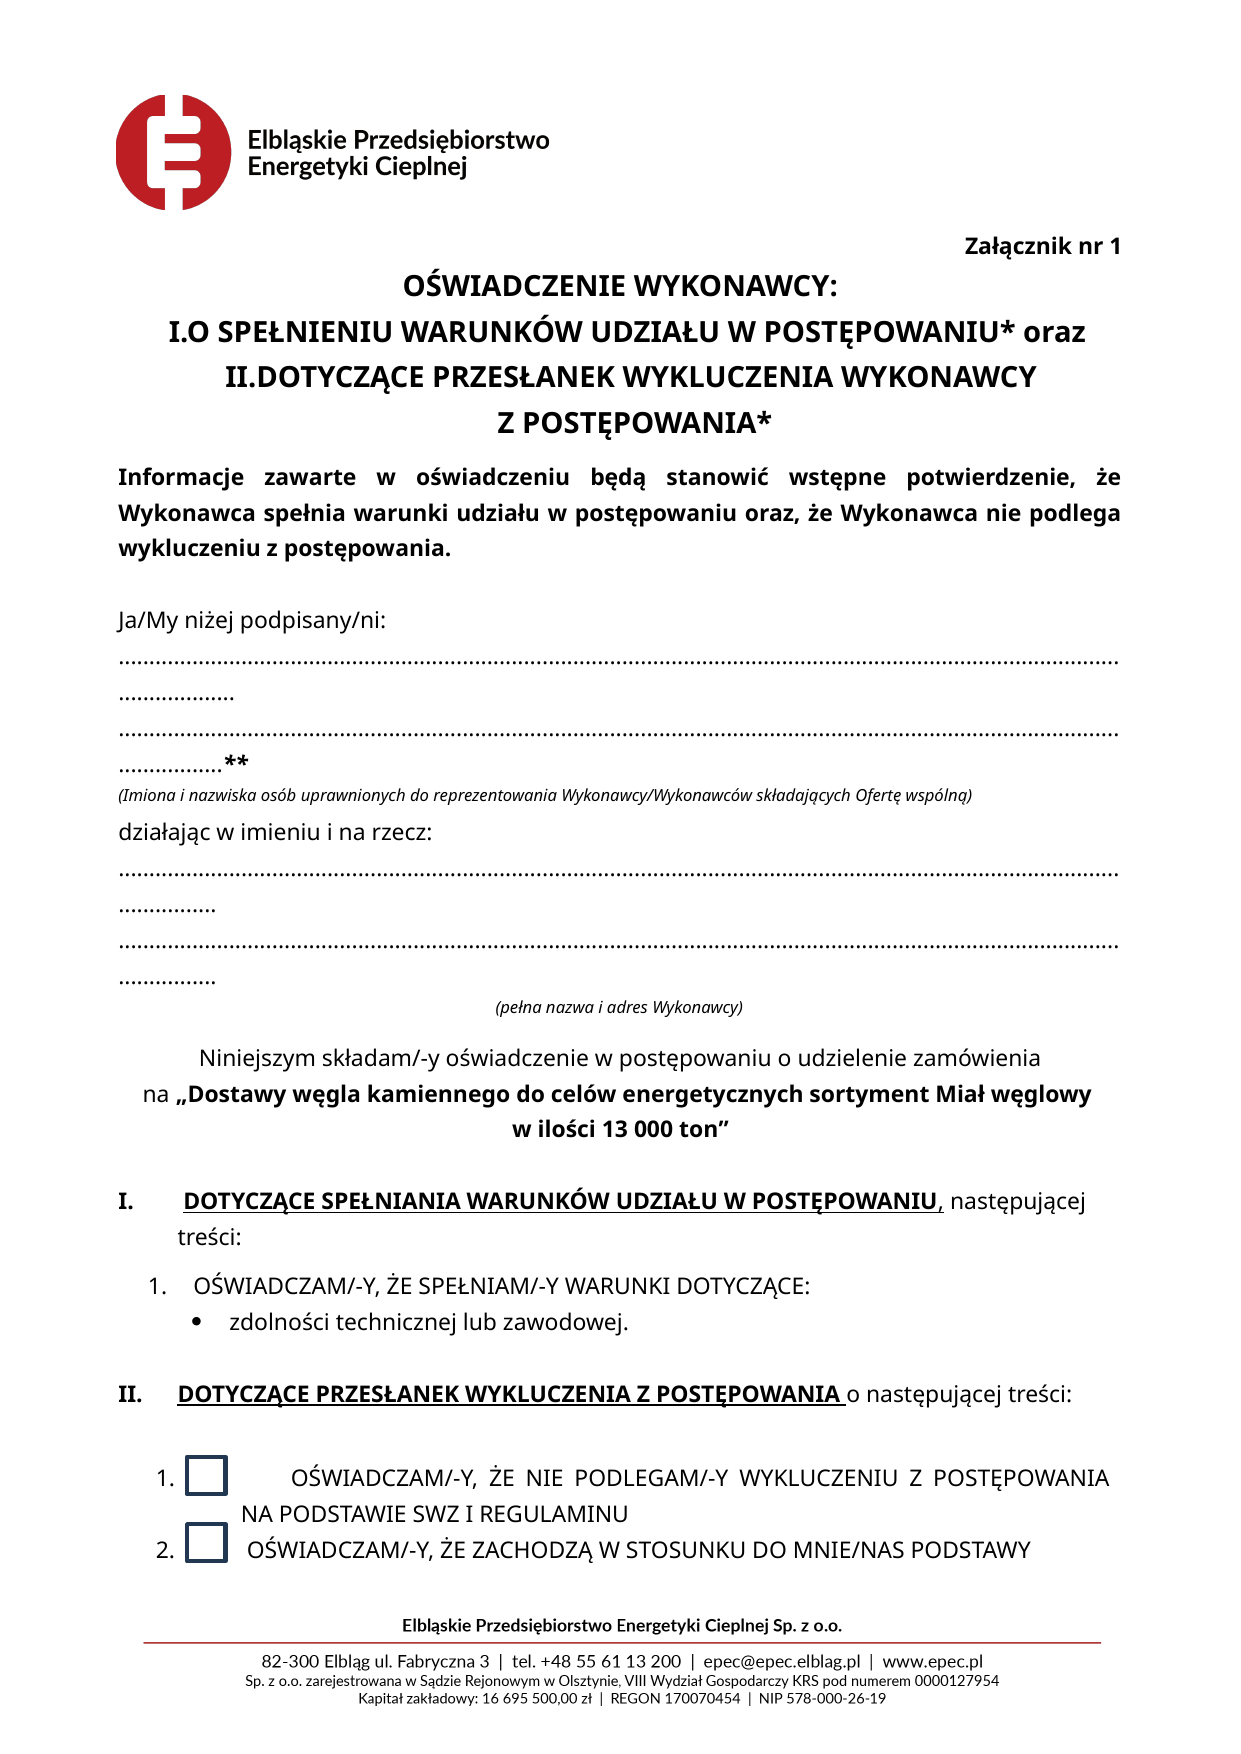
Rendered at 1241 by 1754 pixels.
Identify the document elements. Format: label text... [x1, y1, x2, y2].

text OŚWIADCZENIE WYKONAWCY: [118, 266, 1122, 305]
text na „Dostawy węgla kamiennego do celów energetycznych sortyment Miał węglowy w ilości 13 000 ton” [118, 1077, 1122, 1145]
text ................................................................................................................................................................................... [118, 852, 1122, 919]
picture [119, 1607, 1121, 1713]
list OŚWIADCZAM/-Y, ŻE SPEŁNIAM/-Y WARUNKI DOTYCZĄCE: [148, 1270, 1133, 1301]
text ....................................................................................................................................................................................** [118, 712, 1122, 779]
list DOTYCZĄCE SPEŁNIANIA WARUNKÓW UDZIAŁU W POSTĘPOWANIU, następującej treści: [118, 1185, 1122, 1252]
list OŚWIADCZAM/-Y, ŻE ZACHODZĄ W STOSUNKU DO MNIE/NAS PODSTAWY [156, 1534, 1122, 1565]
text Załącznik nr 1 [118, 229, 1122, 261]
list OŚWIADCZAM/-Y, ŻE NIE PODLEGAM/-Y WYKLUCZENIU Z POSTĘPOWANIA NA PODSTAWIE SWZ I REGULAMINU [156, 1462, 1122, 1529]
text działając w imieniu i na rzecz: [118, 816, 1122, 847]
text I.O SPEŁNIENIU WARUNKÓW UDZIAŁU W POSTĘPOWANIU* oraz II.DOTYCZĄCE PRZESŁANEK WYKLUCZENIA WYKONAWCY Z POSTĘPOWANIA* [148, 311, 1122, 442]
text (Imiona i nazwiska osób uprawnionych do reprezentowania Wykonawcy/Wykonawców składających Ofertę wspólną) [118, 784, 1122, 807]
text ................................................................................................................................................................................... [118, 924, 1122, 991]
list DOTYCZĄCE PRZESŁANEK WYKLUCZENIA Z POSTĘPOWANIA o następującej treści: [118, 1377, 1122, 1409]
text Ja/My niżej podpisany/ni: [118, 604, 1122, 636]
list zdolności technicznej lub zawodowej. [192, 1306, 1122, 1337]
text ...................................................................................................................................................................................... [118, 640, 1122, 707]
text (pełna nazwa i adres Wykonawcy) [118, 996, 1122, 1019]
picture [116, 95, 550, 210]
text Niniejszym składam/-y oświadczenie w postępowaniu o udzielenie zamówienia [118, 1042, 1122, 1073]
text Informacje zawarte w oświadczeniu będą stanowić wstępne potwierdzenie, że Wykonawca spełnia warunki udziału w postępowaniu oraz, że Wykonawca nie podlega wykluczeniu z postępowania. [118, 461, 1122, 564]
